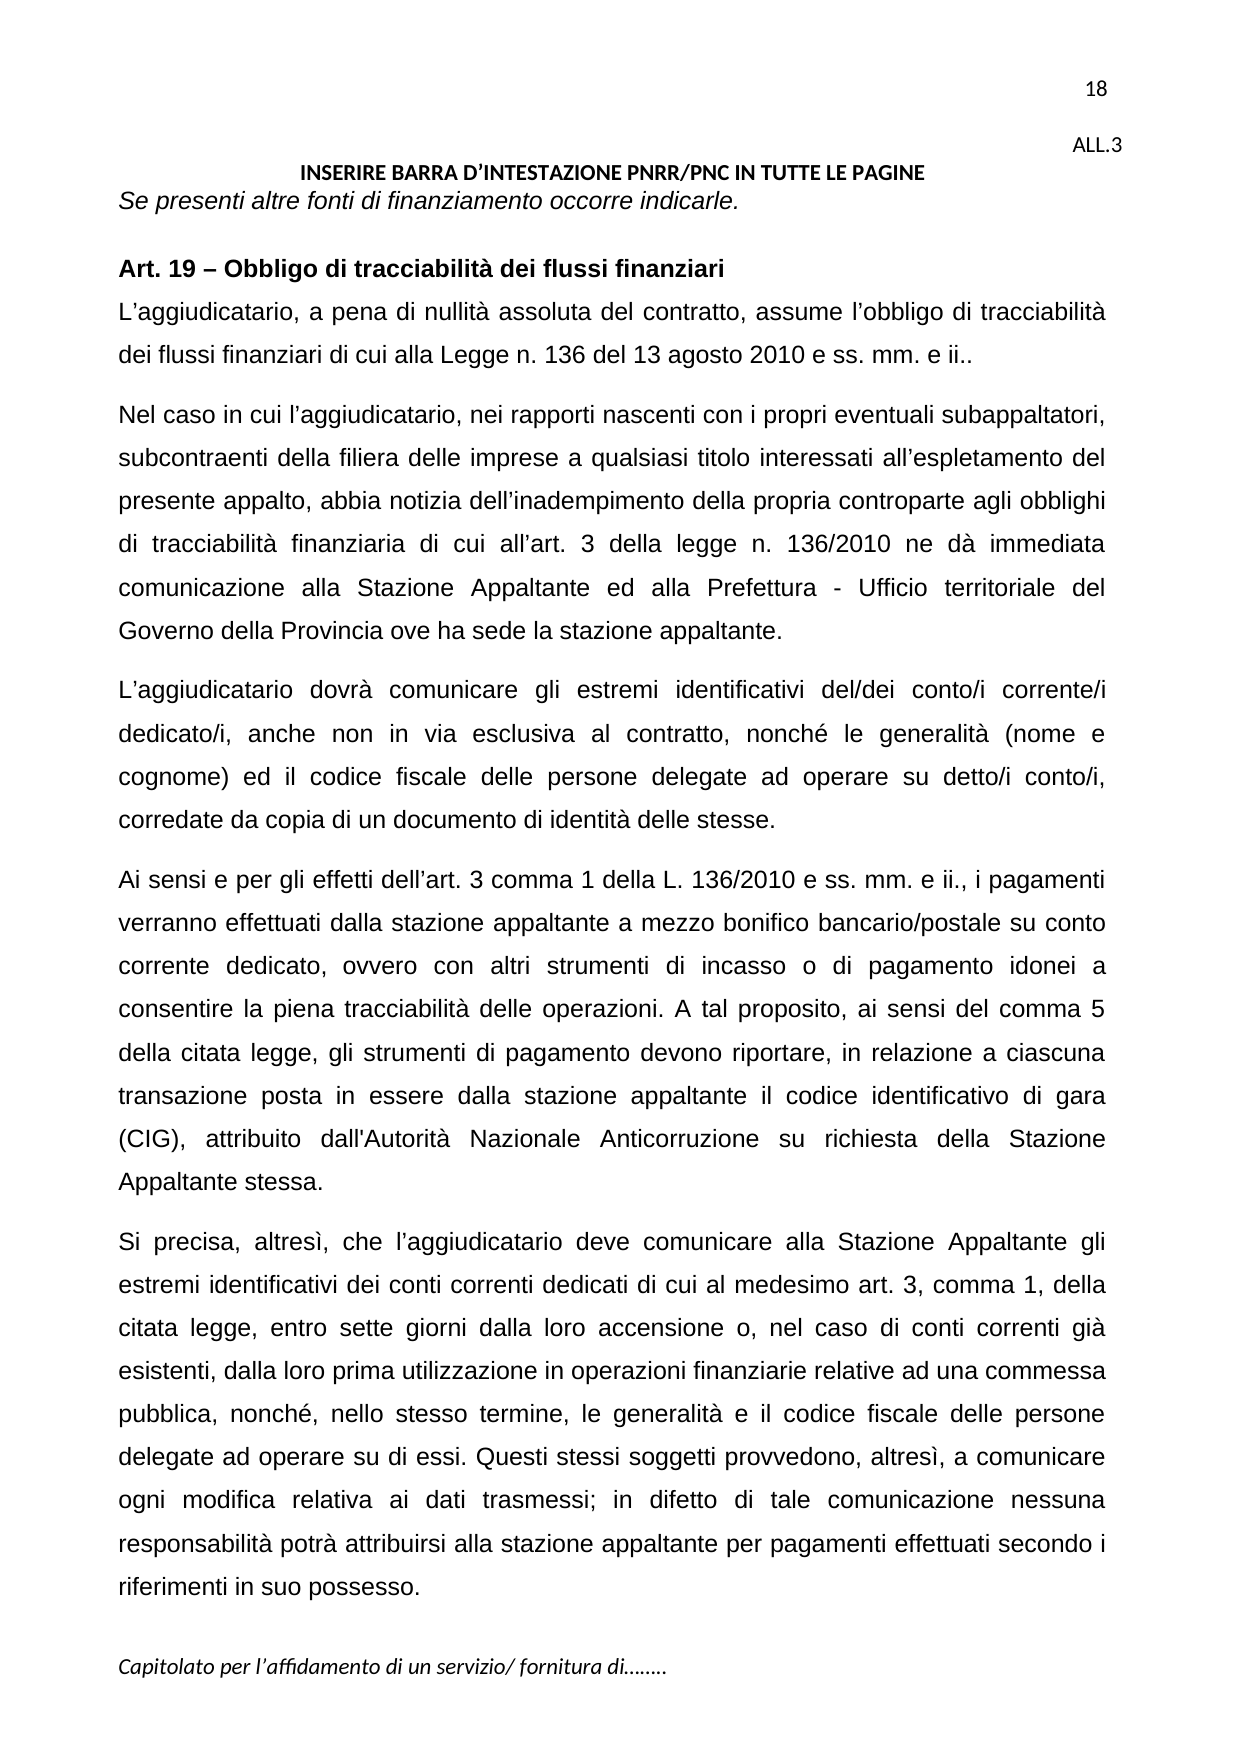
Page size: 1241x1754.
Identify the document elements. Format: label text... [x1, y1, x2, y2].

text Si precisa, altresì, che l’aggiudicatario deve comunicare alla Stazione Appaltante gli estremi identificativi dei conti correnti dedicati di cui al medesimo art. 3, comma 1, della citata legge, entro sette giorni dalla loro accensione o, nel caso di conti correnti già esistenti, dalla loro prima utilizzazione in operazioni finanziarie relative ad una commessa pubblica, nonché, nello stesso termine, le generalità e il codice fiscale delle persone delegate ad operare su di essi. Questi stessi soggetti provvedono, altresì, a comunicare ogni modifica relativa ai dati trasmessi; in difetto di tale comunicazione nessuna responsabilità potrà attribuirsi alla stazione appaltante per pagamenti effettuati secondo i riferimenti in suo possesso. [118, 1227, 1107, 1600]
text Ai sensi e per gli effetti dell’art. 3 comma 1 della L. 136/2010 e ss. mm. e ii., i pagamenti verranno effettuati dalla stazione appaltante a mezzo bonifico bancario/postale su conto corrente dedicato, ovvero con altri strumenti di incasso o di pagamento idonei a consentire la piena tracciabilità delle operazioni. A tal proposito, ai sensi del comma 5 della citata legge, gli strumenti di pagamento devono riportare, in relazione a ciascuna transazione posta in essere dalla stazione appaltante il codice identificativo di gara (CIG), attribuito dall'Autorità Nazionale Anticorruzione su richiesta della Stazione Appaltante stessa. [118, 864, 1107, 1196]
text L’aggiudicatario dovrà comunicare gli estremi identificativi del/dei conto/i corrente/i dedicato/i, anche non in via esclusiva al contratto, nonché le generalità (nome e cognome) ed il codice fiscale delle persone delegate ad operare su detto/i conto/i, corredate da copia di un documento di identità delle stesse. [118, 675, 1107, 833]
text Se presenti altre fonti di finanziamento occorre indicarle. [118, 186, 1107, 214]
text Nel caso in cui l’aggiudicatario, nei rapporti nascenti con i propri eventuali subappaltatori, subcontraenti della filiera delle imprese a qualsiasi titolo interessati all’espletamento del presente appalto, abbia notizia dell’inadempimento della propria controparte agli obblighi di tracciabilità finanziaria di cui all’art. 3 della legge n. 136/2010 ne dà immediata comunicazione alla Stazione Appaltante ed alla Prefettura - Ufficio territoriale del Governo della Provincia ove ha sede la stazione appaltante. [118, 400, 1107, 644]
text L’aggiudicatario, a pena di nullità assoluta del contratto, assume l’obbligo di tracciabilità dei flussi finanziari di cui alla Legge n. 136 del 13 agosto 2010 e ss. mm. e ii.. [118, 297, 1107, 369]
subtitle Art. 19 – Obbligo di tracciabilità dei flussi finanziari [118, 254, 1107, 283]
